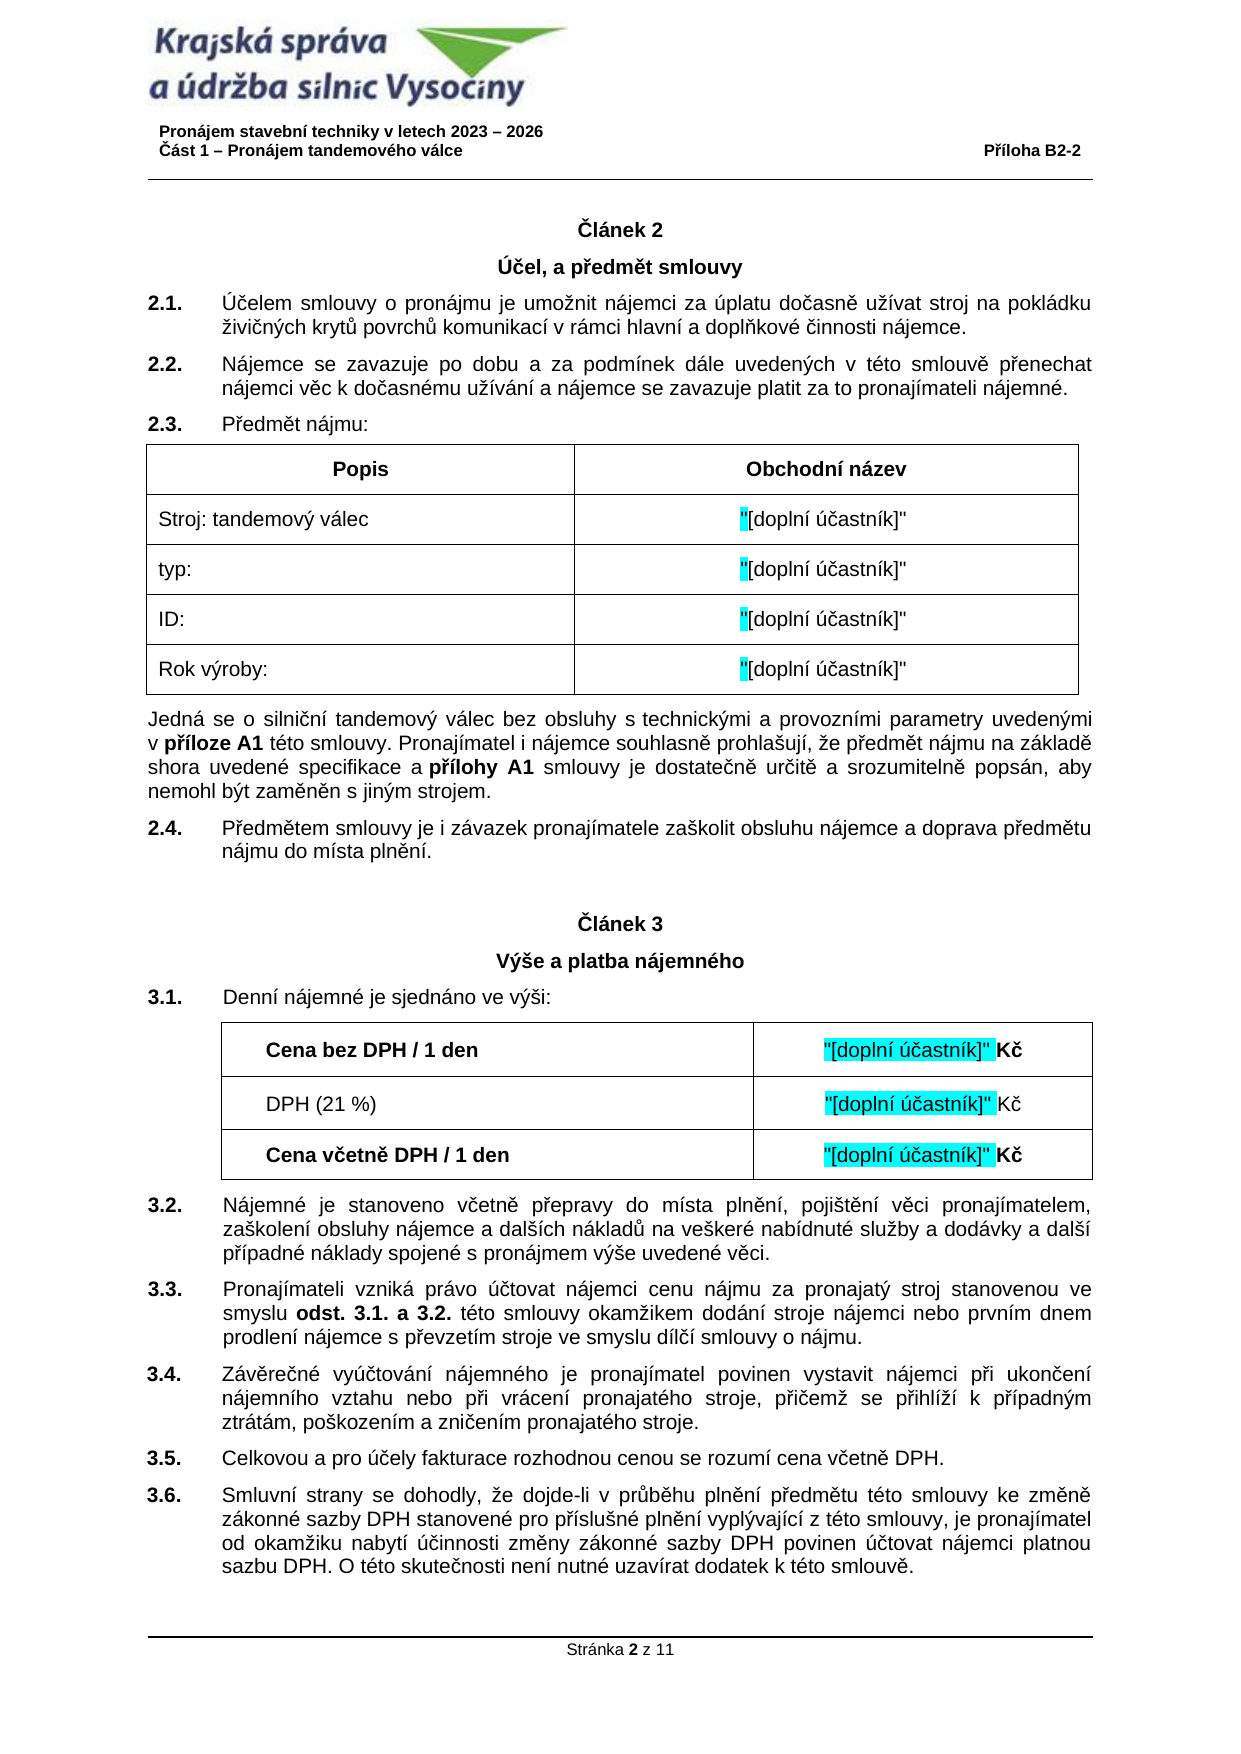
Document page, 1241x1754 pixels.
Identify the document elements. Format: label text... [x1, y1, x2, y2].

list Předmět nájmu: [148, 412, 1093, 436]
table_cell [575, 495, 1078, 543]
list Celkovou a pro účely fakturace rozhodnou cenou se rozumí cena včetně DPH. [147, 1446, 1093, 1470]
text Účel, a předmět smlouvy [148, 255, 1093, 279]
table_cell Cena včetně DPH / 1 den [222, 1130, 753, 1179]
list Závěrečné vyúčtování nájemného je pronajímatel povinen vystavit nájemci při ukončení nájemního vztahu nebo při vrácení pronajatého stroje, přičemž se přihlíží k případným ztrátám, poškozením a zničením pronajatého stroje. [147, 1362, 1093, 1433]
table_header Popis [147, 445, 574, 493]
list Denní nájemné je sjednáno ve výši: [148, 985, 1093, 1009]
table_cell [575, 545, 1078, 593]
text Článek 2 [148, 218, 1093, 242]
table_cell DPH (21 %) [222, 1077, 753, 1129]
text Jedná se o silniční tandemový válec bez obsluhy s technickými a provozními parametry uvedenými v příloze A1 této smlouvy. Pronajímatel i nájemce souhlasně prohlašují, že předmět nájmu na základě shora uvedené specifikace a přílohy A1 smlouvy je dostatečně určitě a srozumitelně popsán, aby nemohl být zaměněn s jiným strojem. [148, 448, 1093, 803]
list Nájemné je stanoveno včetně přepravy do místa plnění, pojištění věci pronajímatelem, zaškolení obsluhy nájemce a dalších nákladů na veškeré nabídnuté služby a dodávky a další případné náklady spojené s pronájmem výše uvedené věci. [148, 1193, 1093, 1265]
list Předmětem smlouvy je i závazek pronajímatele zaškolit obsluhu nájemce a doprava předmětu nájmu do místa plnění. [148, 815, 1093, 863]
table_cell [575, 595, 1078, 643]
table_header Cena bez DPH / 1 den [222, 1023, 753, 1076]
table_cell typ: [147, 545, 574, 593]
table_header Kč [754, 1023, 1092, 1076]
text Výše a platba nájemného [148, 949, 1093, 973]
table_cell ID: [147, 595, 574, 643]
table_header Obchodní název [575, 445, 1078, 493]
table_cell Kč [754, 1130, 1092, 1179]
picture [147, 19, 568, 110]
table_cell [575, 645, 1078, 693]
table_cell Kč [754, 1077, 1092, 1129]
subtitle Článek 3 [148, 912, 1093, 936]
list Účelem smlouvy o pronájmu je umožnit nájemci za úplatu dočasně užívat stroj na pokládku živičných krytů povrchů komunikací v rámci hlavní a doplňkové činnosti nájemce. [148, 291, 1093, 339]
list Smluvní strany se dohodly, že dojde-li v průběhu plnění předmětu této smlouvy ke změně zákonné sazby DPH stanovené pro příslušné plnění vyplývající z této smlouvy, je pronajímatel od okamžiku nabytí účinnosti změny zákonné sazby DPH povinen účtovat nájemci platnou sazbu DPH. O této skutečnosti není nutné uzavírat dodatek k této smlouvě. [147, 1482, 1093, 1578]
list Pronajímateli vzniká právo účtovat nájemci cenu nájmu za pronajatý stroj stanovenou ve smyslu odst. 3.1. a 3.2. této smlouvy okamžikem dodání stroje nájemci nebo prvním dnem prodlení nájemce s převzetím stroje ve smyslu dílčí smlouvy o nájmu. [148, 1277, 1093, 1349]
list Nájemce se zavazuje po dobu a za podmínek dále uvedených v této smlouvě přenechat nájemci věc k dočasnému užívání a nájemce se zavazuje platit za to pronajímateli nájemné. [148, 352, 1093, 399]
table_cell Stroj: tandemový válec [147, 495, 574, 543]
table_cell Rok výroby: [147, 645, 574, 693]
